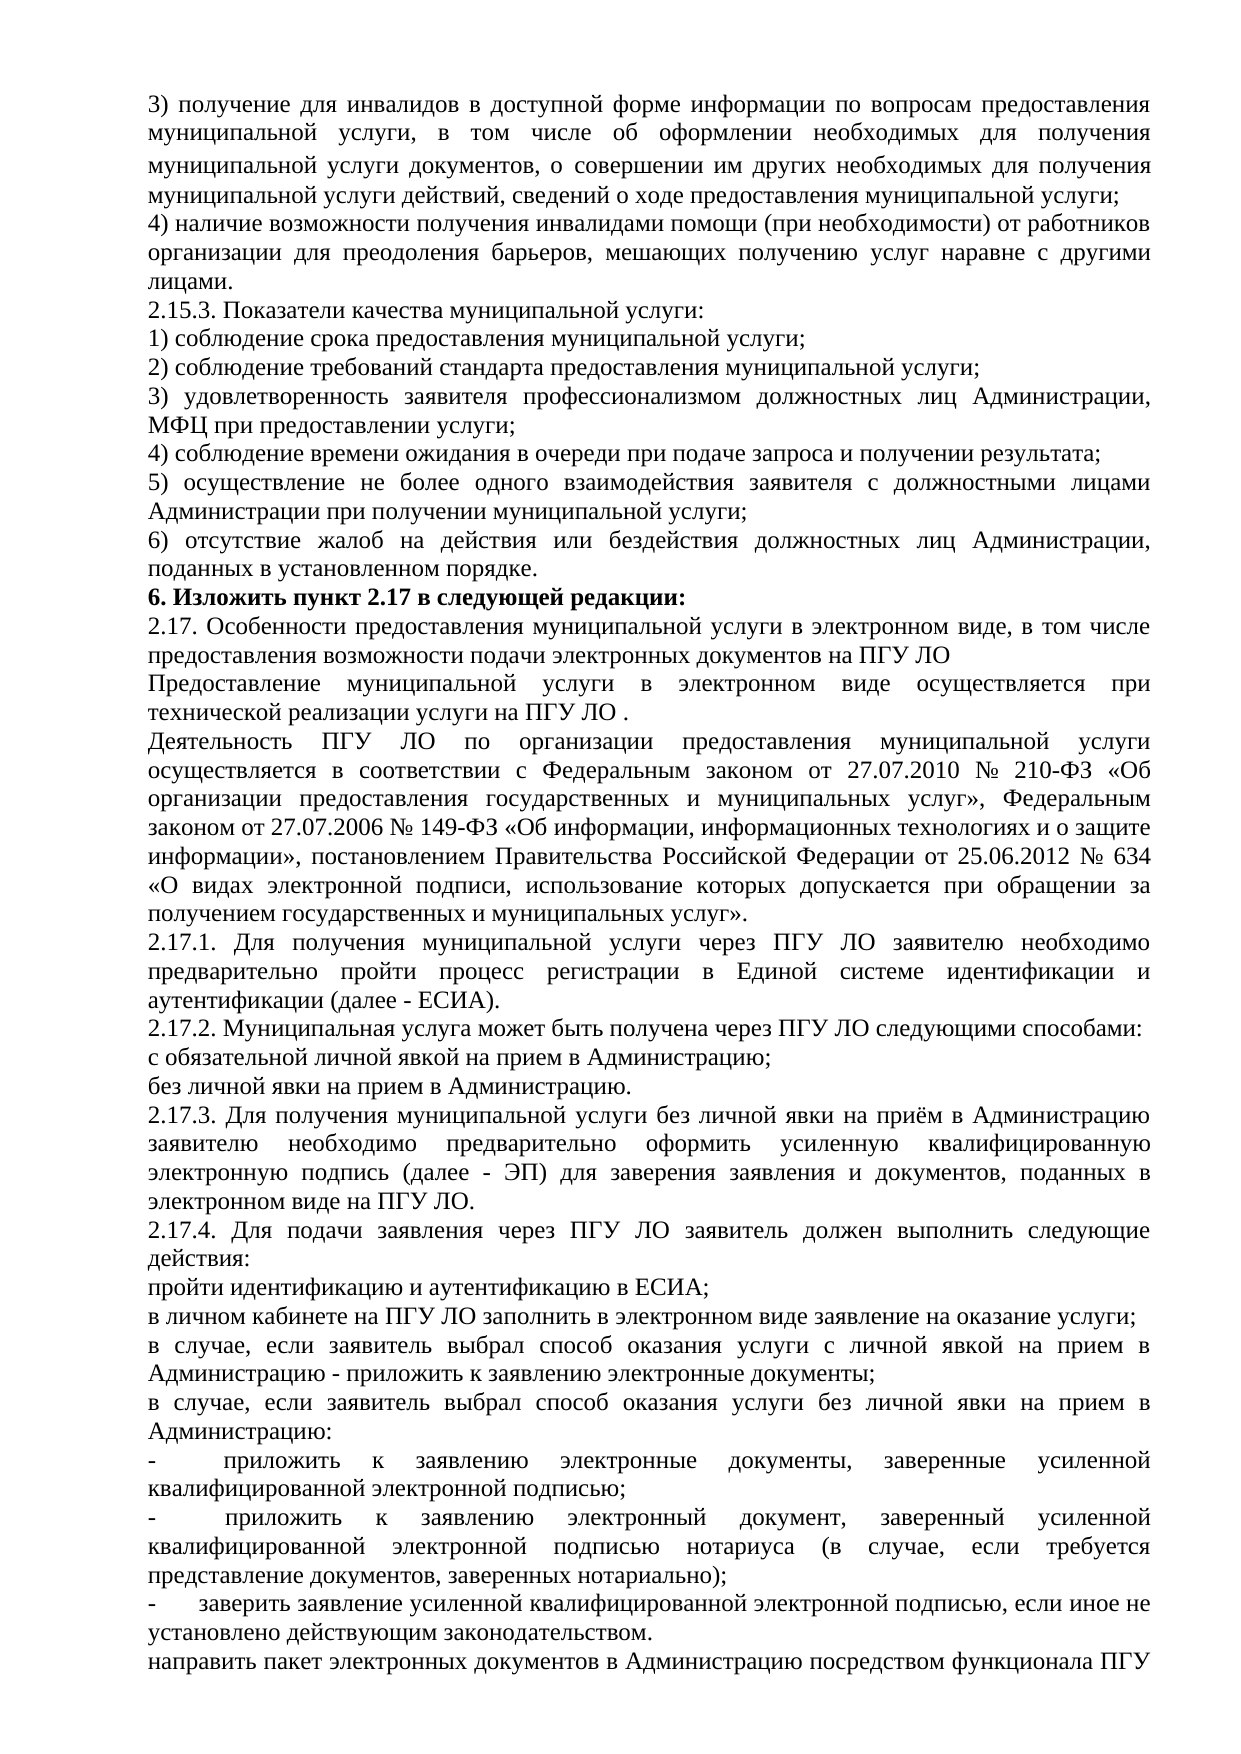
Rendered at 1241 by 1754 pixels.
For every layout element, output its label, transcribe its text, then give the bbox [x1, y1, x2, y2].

text - приложить к заявлению электронные документы, заверенные усиленной квалифицированной электронной подписью; [148, 1445, 1152, 1502]
text 6) отсутствие жалоб на действия или бездействия должностных лиц Администрации, поданных в установленном порядке. [148, 525, 1152, 582]
text Деятельность ПГУ ЛO по организации предоставления муниципальной услуги осуществляется в соответствии с Федеральным законом от 27.07.2010 № 210-ФЗ «Об организации предоставления государственных и муниципальных услуг», Федеральным законом от 27.07.2006 № 149-ФЗ «Об информации, информационных технологиях и о защите информации», постановлением Правительства Российской Федерации от 25.06.2012 № 634 «О видах электронной подписи, использование которых допускается при обращении за получением государственных и муниципальных услуг». [148, 726, 1152, 927]
text 2.17.2. Муниципальная услуга может быть получена через ПГУ ЛО следующими способами: [148, 1013, 1152, 1042]
text 2.17. Особенности предоставления муниципальной услуги в электронном виде, в том числе предоставления возможности подачи электронных документов на ПГУ ЛО [148, 611, 1152, 668]
text без личной явки на прием в Администрацию. [148, 1071, 1152, 1100]
text в случае, если заявитель выбрал способ оказания услуги без личной явки на прием в Администрацию: [148, 1387, 1152, 1445]
text в личном кабинете на ПГУ ЛO заполнить в электронном виде заявление на оказание услуги; [148, 1301, 1152, 1330]
text 2.17.4. Для подачи заявления через ПГУ ЛO заявитель должен выполнить следующие действия: [148, 1215, 1152, 1272]
text 2.17.3. Для получения муниципальной услуги без личной явки на приём в Администрацию заявителю необходимо предварительно оформить усиленную квалифицированную электронную подпись (далее - ЭП) для заверения заявления и документов, поданных в электронном виде на ПГУ ЛО. [148, 1100, 1152, 1215]
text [148, 1646, 1152, 1675]
text в случае, если заявитель выбрал способ оказания услуги с личной явкой на прием в Администрацию - приложить к заявлению электронные документы; [148, 1330, 1152, 1387]
text пройти идентификацию и аутентификацию в ЕСИА; [148, 1272, 1152, 1301]
text - приложить к заявлению электронный документ, заверенный усиленной квалифицированной электронной подписью нотариуса (в случае, если требуется представление документов, заверенных нотариально); [148, 1502, 1152, 1588]
text 3) удовлетворенность заявителя профессионализмом должностных лиц Администрации, МФЦ при предоставлении услуги; [148, 381, 1152, 438]
text 3) получение для инвалидов в доступной форме информации по вопросам предоставления муниципальной услуги, в том числе об оформлении необходимых для получения муниципальной услуги документов, о совершении им других необходимых для получения муниципальной услуги действий, сведений о ходе предоставления муниципальной услуги; [148, 89, 1152, 208]
text - заверить заявление усиленной квалифицированной электронной подписью, если иное не установлено действующим законодательством. [148, 1588, 1152, 1646]
text 2) соблюдение требований стандарта предоставления муниципальной услуги; [148, 352, 1152, 381]
text 5) осуществление не более одного взаимодействия заявителя с должностными лицами Администрации при получении муниципальной услуги; [148, 467, 1152, 525]
text с обязательной личной явкой на прием в Администрацию; [148, 1042, 1152, 1071]
text 6. Изложить пункт 2.17 в следующей редакции: [148, 582, 1152, 611]
text 4) наличие возможности получения инвалидами помощи (при необходимости) от работников организации для преодоления барьеров, мешающих получению услуг наравне с другими лицами. [148, 208, 1152, 295]
text 2.17.1. Для получения муниципальной услуги через ПГУ ЛO заявителю необходимо предварительно пройти процесс регистрации в Единой системе идентификации и аутентификации (далее - ЕСИА). [148, 927, 1152, 1013]
text 4) соблюдение времени ожидания в очереди при подаче запроса и получении результата; [148, 438, 1152, 467]
text 2.15.3. Показатели качества муниципальной услуги: [148, 295, 1152, 323]
text Предоставление муниципальной услуги в электронном виде осуществляется при технической реализации услуги на ПГУ ЛO . [148, 668, 1152, 726]
text 1) соблюдение срока предоставления муниципальной услуги; [148, 323, 1152, 352]
